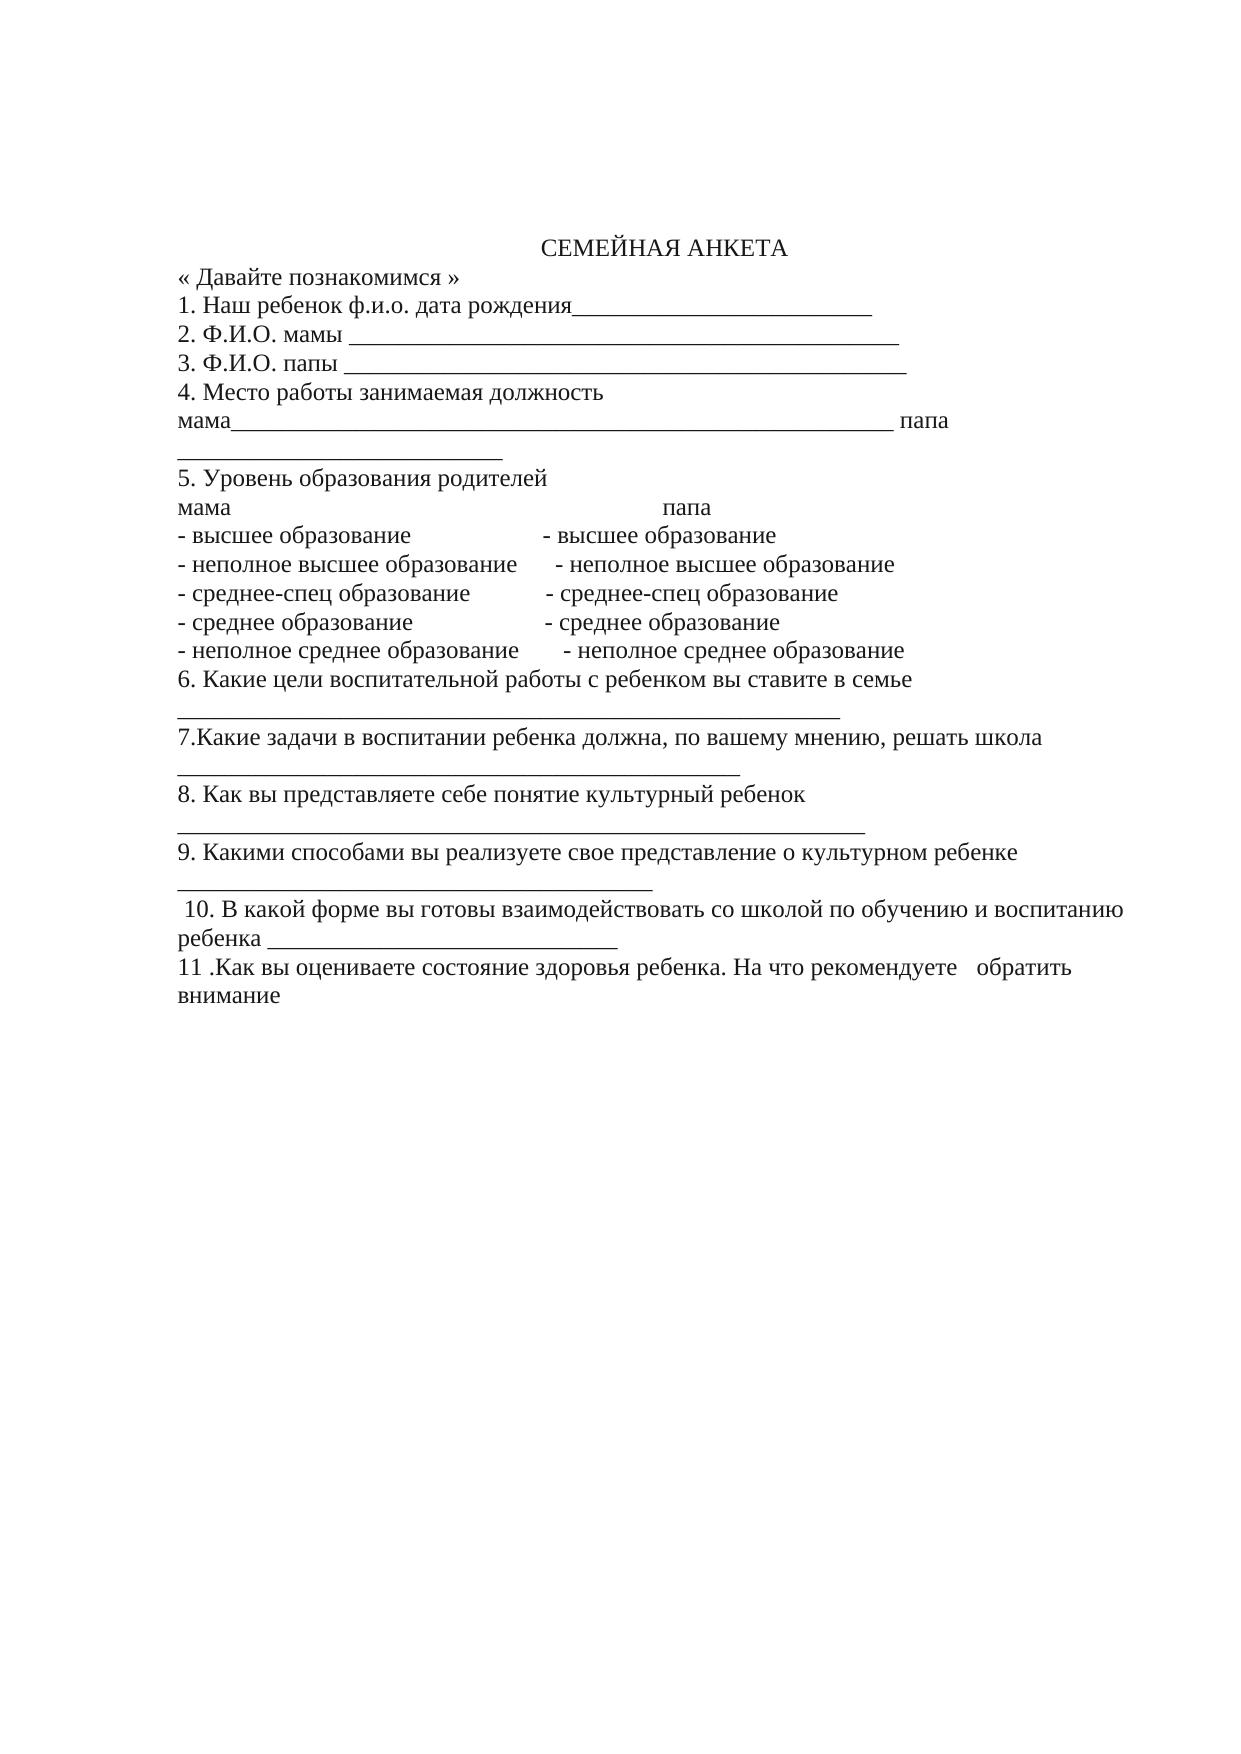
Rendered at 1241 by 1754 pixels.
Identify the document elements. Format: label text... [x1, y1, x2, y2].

text 10. В какой форме вы готовы взаимодействовать со школой по обучению и воспитанию ребенка ____________________________ [177, 894, 1152, 952]
text - неполное высшее образование - неполное высшее образование [177, 549, 1152, 578]
text 11 .Как вы оцениваете состояние здоровья ребенка. На что рекомендуете обратить внимание [177, 952, 1152, 1009]
text СЕМЕЙНАЯ АНКЕТА [177, 233, 1152, 262]
text 7.Какие задачи в воспитании ребенка должна, по вашему мнению, решать школа _____________________________________________ [177, 722, 1152, 779]
text 4. Место работы занимаемая должность [177, 377, 1152, 406]
text 5. Уровень образования родителей [177, 463, 1152, 492]
text - неполное среднее образование - неполное среднее образование [177, 636, 1152, 664]
text - высшее образование - высшее образование [177, 521, 1152, 549]
text - среднее-спец образование - среднее-спец образование [177, 578, 1152, 607]
text мама папа [177, 492, 1152, 521]
text - среднее образование - среднее образование [177, 607, 1152, 636]
text _______________________________________________________ [177, 808, 1152, 837]
text 9. Какими способами вы реализуете свое представление о культурном ребенке ______________________________________ [177, 837, 1152, 894]
text 6. Какие цели воспитательной работы с ребенком вы ставите в семье _____________________________________________________ [177, 664, 1152, 722]
text 8. Как вы представляете себе понятие культурный ребенок [177, 779, 1152, 808]
text мама_____________________________________________________ папа __________________________ [177, 406, 1152, 463]
text 2. Ф.И.О. мамы ____________________________________________ [177, 319, 1152, 348]
text 3. Ф.И.О. папы _____________________________________________ [177, 348, 1152, 377]
text 1. Наш ребенок ф.и.о. дата рождения________________________ [177, 291, 1152, 319]
text « Давайте познакомимся » [177, 262, 1152, 291]
